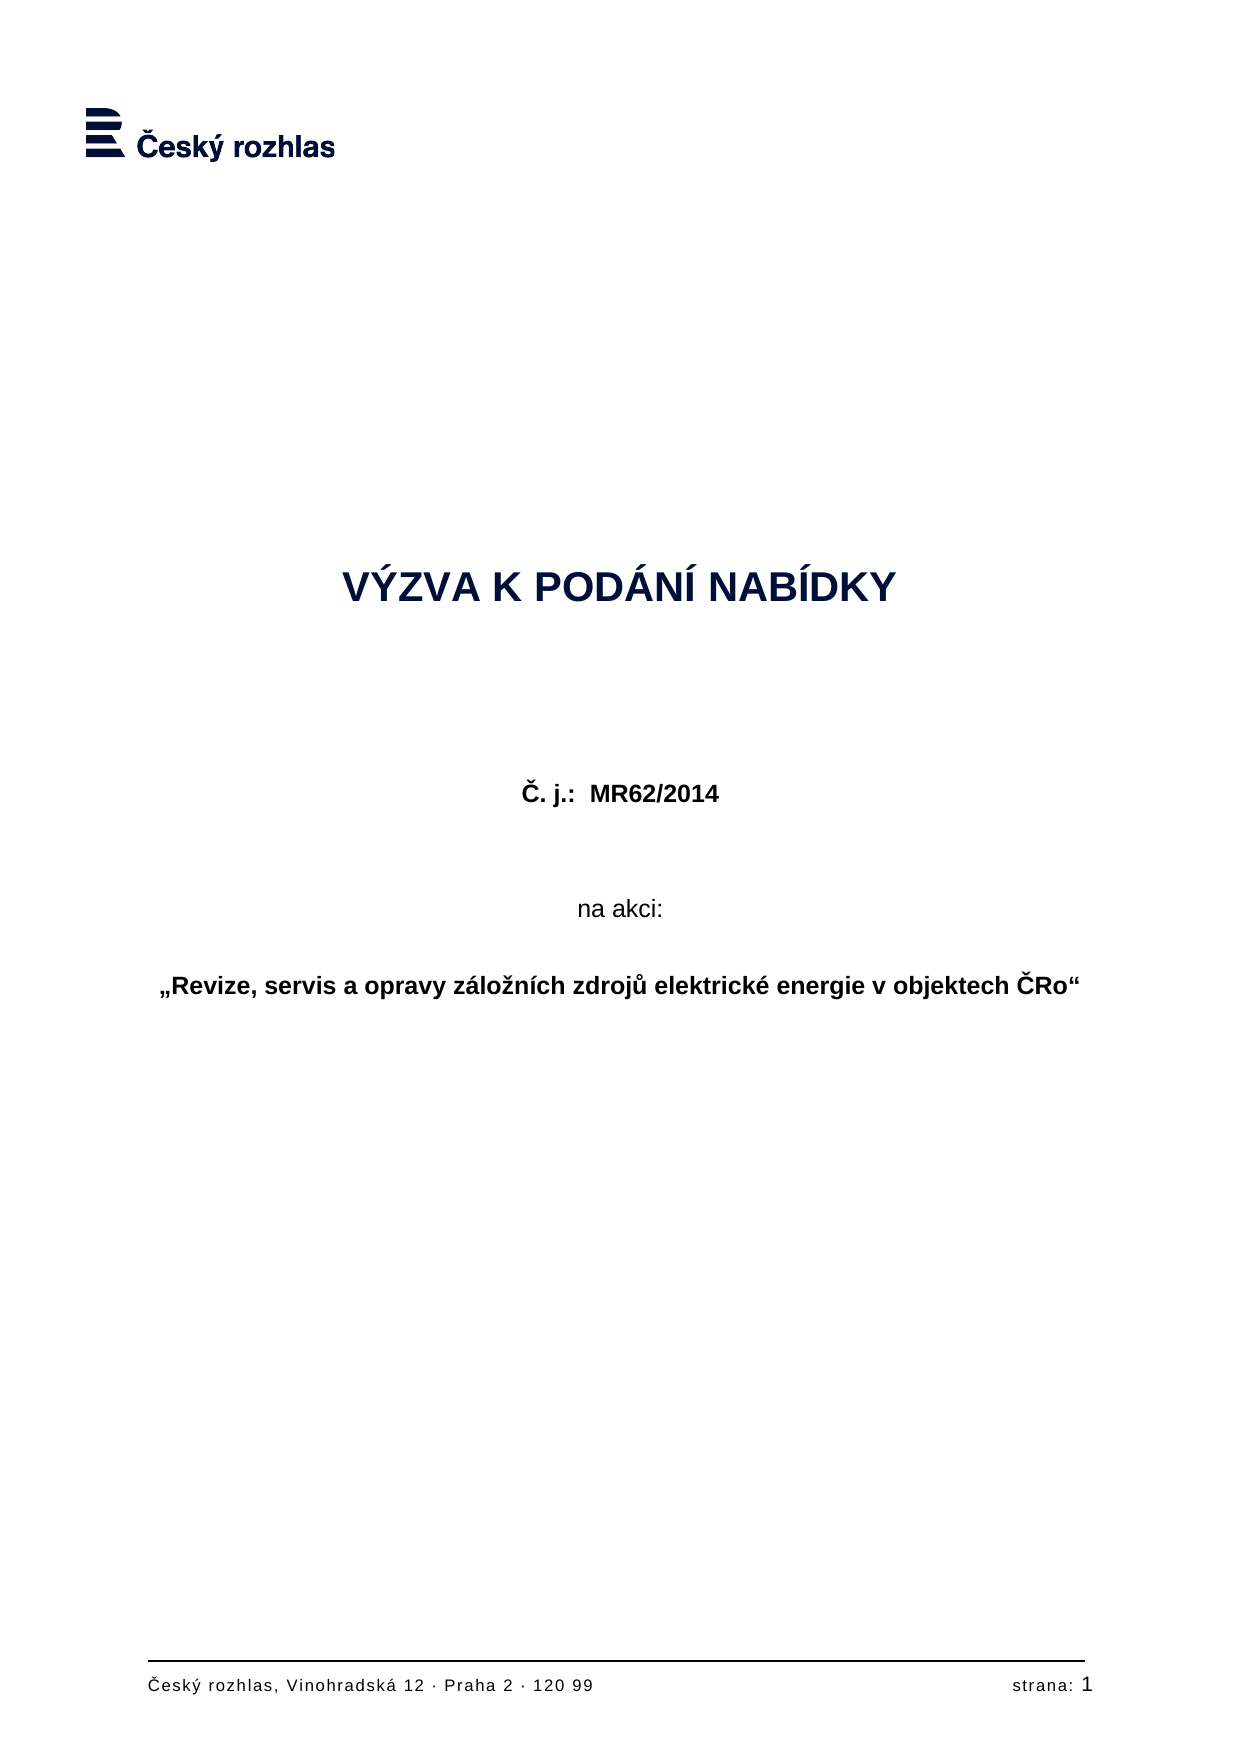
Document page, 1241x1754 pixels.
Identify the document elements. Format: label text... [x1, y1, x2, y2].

text VÝZVA K PODÁNÍ NABÍDKY [148, 563, 1092, 611]
text na akci: [148, 893, 1092, 922]
text Č. j.: MR62/2014 [148, 779, 1092, 808]
text „Revize, servis a opravy záložních zdrojů elektrické energie v objektech ČRo“ [148, 971, 1092, 1000]
picture [86, 108, 335, 162]
